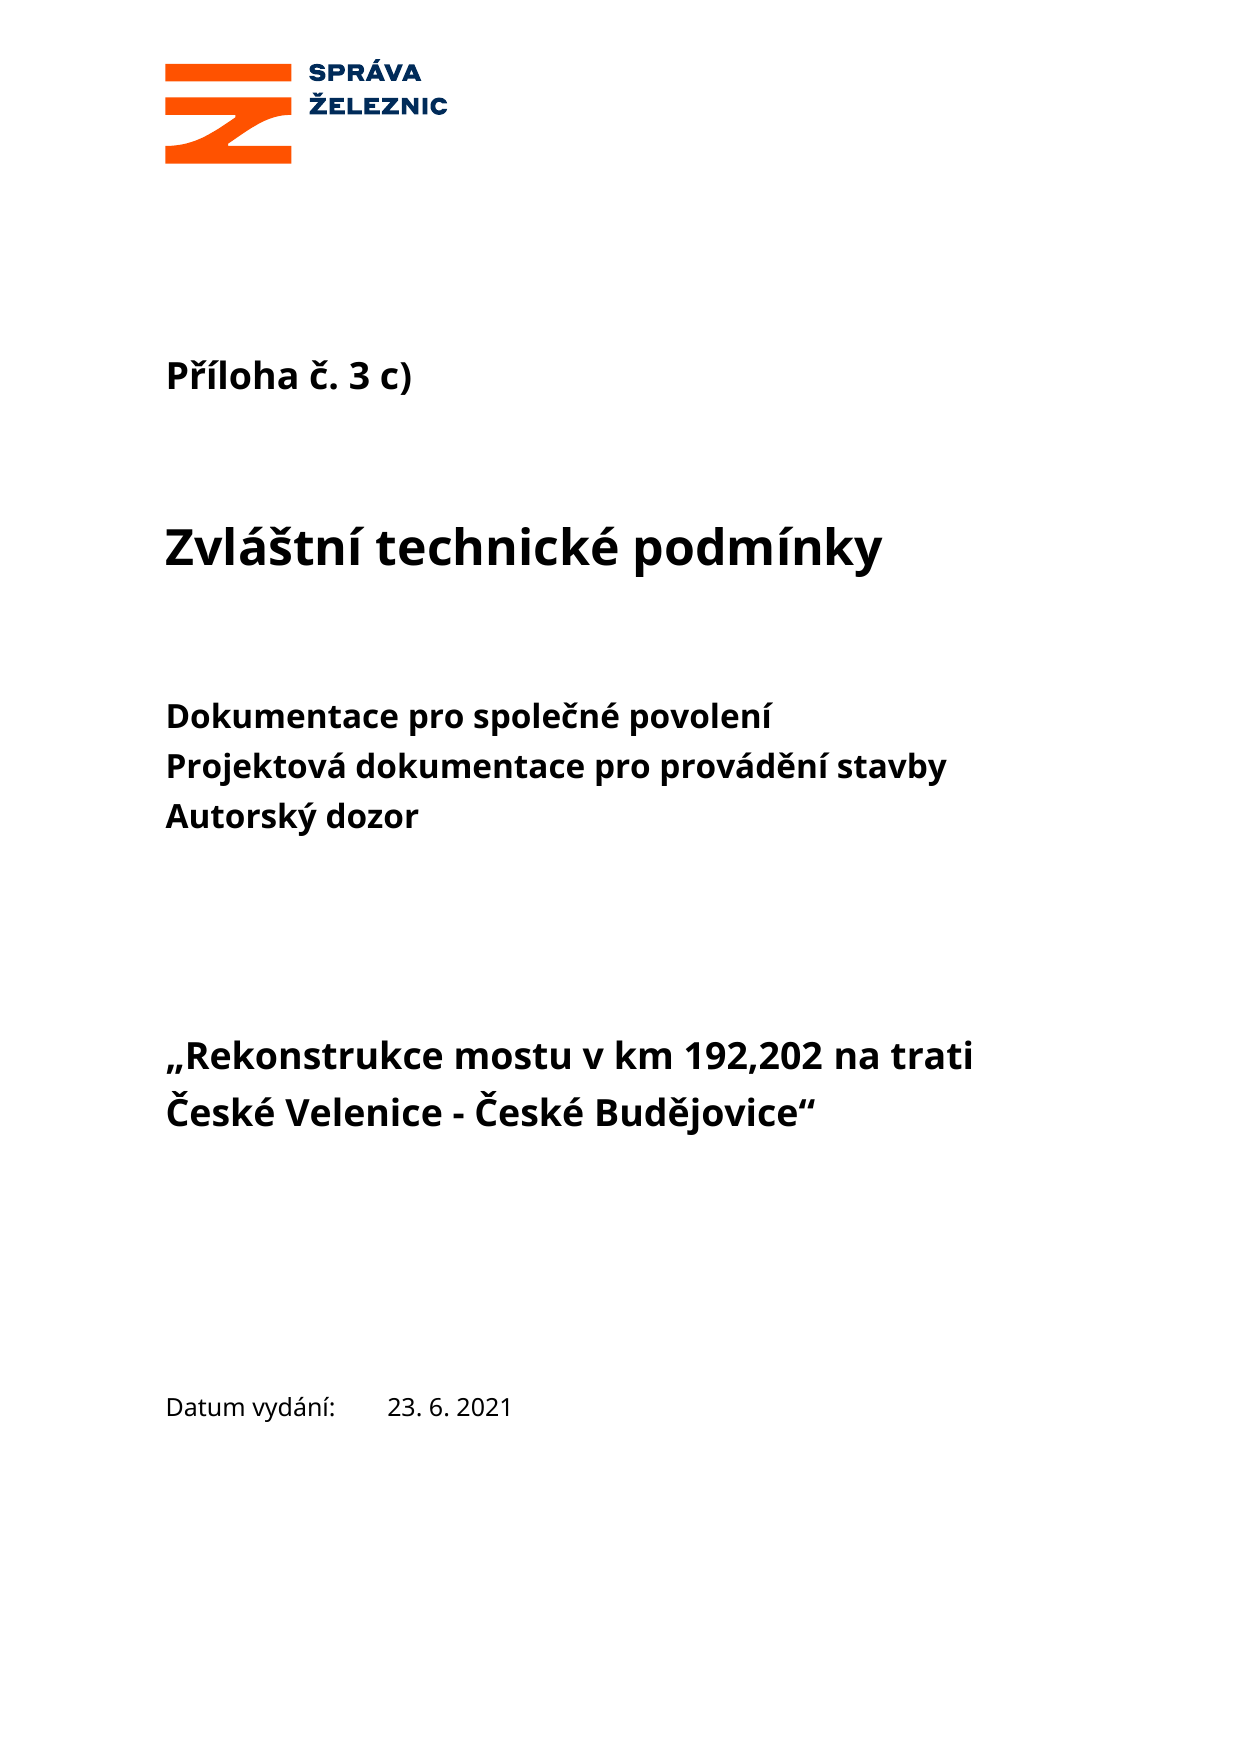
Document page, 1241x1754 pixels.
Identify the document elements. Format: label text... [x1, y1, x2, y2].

text Dokumentace pro společné povolení Projektová dokumentace pro provádění stavby Autorský dozor [165, 693, 1075, 838]
text Datum vydání: 23. 6. 2021 [165, 1390, 1075, 1424]
text „Rekonstrukce mostu v km 192,202 na trati České Velenice - České Budějovice“ [165, 1030, 1075, 1174]
text Zvláštní technické podmínky [165, 512, 1075, 580]
text Příloha č. 3 c) [165, 349, 1075, 400]
